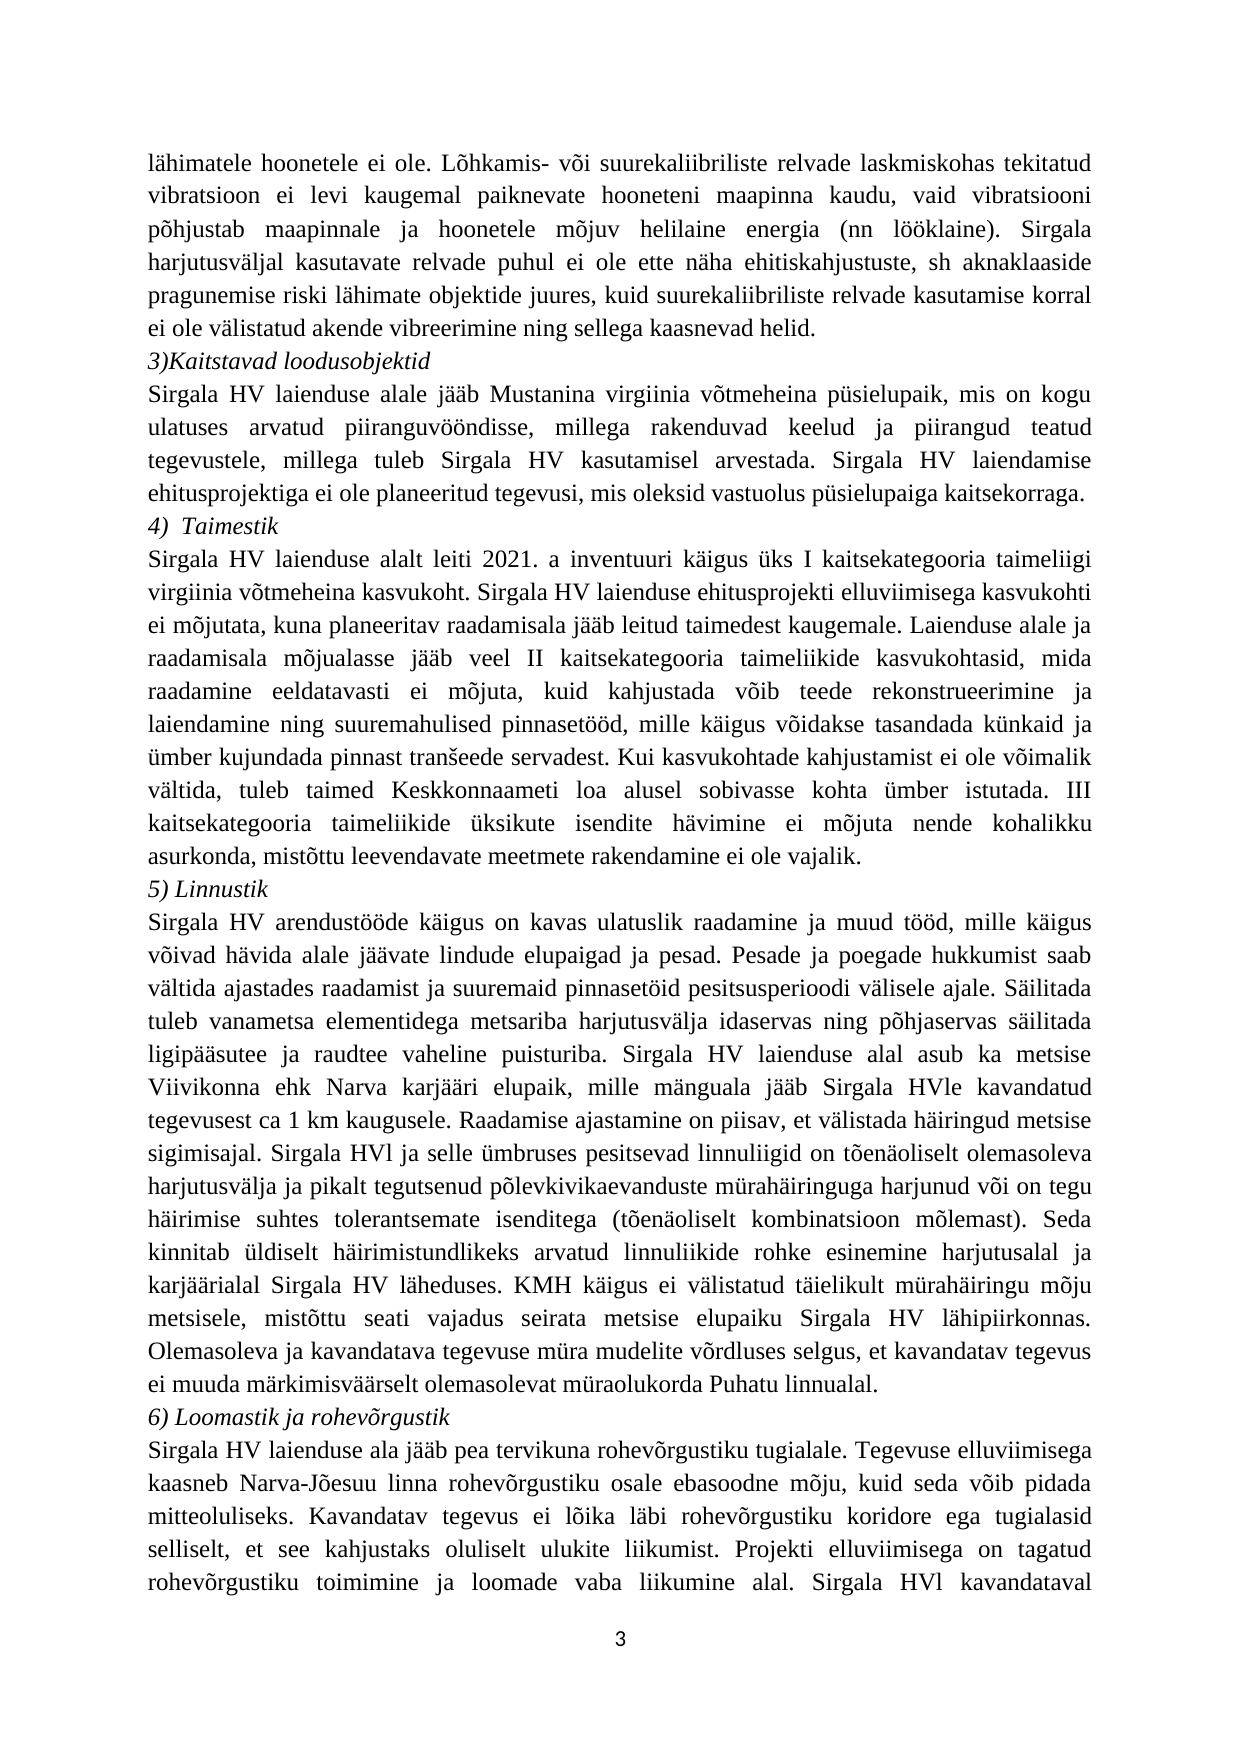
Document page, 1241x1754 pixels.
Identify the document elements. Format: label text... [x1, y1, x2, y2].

text 4) Taimestik [148, 511, 1093, 539]
text 3)Kaitstavad loodusobjektid [148, 346, 1093, 374]
text 5) Linnustik [148, 874, 1093, 903]
text 6) Loomastik ja rohevõrgustik [148, 1402, 1093, 1431]
text Sirgala HV laienduse alale jääb Mustanina virgiinia võtmeheina püsielupaik, mis on kogu ulatuses arvatud piiranguvööndisse, millega rakenduvad keelud ja piirangud teatud tegevustele, millega tuleb Sirgala HV kasutamisel arvestada. Sirgala HV laiendamise ehitusprojektiga ei ole planeeritud tegevusi, mis oleksid vastuolus püsielupaiga kaitsekorraga. [148, 379, 1093, 507]
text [148, 1435, 1093, 1596]
text Sirgala HV laienduse alalt leiti 2021. a inventuuri käigus üks I kaitsekategooria taimeliigi virgiinia võtmeheina kasvukoht. Sirgala HV laienduse ehitusprojekti elluviimisega kasvukohti ei mõjutata, kuna planeeritav raadamisala jääb leitud taimedest kaugemale. Laienduse alale ja raadamisala mõjualasse jääb veel II kaitsekategooria taimeliikide kasvukohtasid, mida raadamine eeldatavasti ei mõjuta, kuid kahjustada võib teede rekonstrueerimine ja laiendamine ning suuremahulised pinnasetööd, mille käigus võidakse tasandada künkaid ja ümber kujundada pinnast tranšeede servadest. Kui kasvukohtade kahjustamist ei ole võimalik vältida, tuleb taimed Keskkonnaameti loa alusel sobivasse kohta ümber istutada. III kaitsekategooria taimeliikide üksikute isendite hävimine ei mõjuta nende kohalikku asurkonda, mistõttu leevendavate meetmete rakendamine ei ole vajalik. [148, 544, 1093, 870]
text Sirgala HV arendustööde käigus on kavas ulatuslik raadamine ja muud tööd, mille käigus võivad hävida alale jäävate lindude elupaigad ja pesad. Pesade ja poegade hukkumist saab vältida ajastades raadamist ja suuremaid pinnasetöid pesitsusperioodi välisele ajale. Säilitada tuleb vanametsa elementidega metsariba harjutusvälja idaservas ning põhjaservas säilitada ligipääsutee ja raudtee vaheline puisturiba. Sirgala HV laienduse alal asub ka metsise Viivikonna ehk Narva karjääri elupaik, mille mänguala jääb Sirgala HVle kavandatud tegevusest ca 1 km kaugusele. Raadamise ajastamine on piisav, et välistada häiringud metsise sigimisajal. Sirgala HVl ja selle ümbruses pesitsevad linnuliigid on tõenäoliselt olemasoleva harjutusvälja ja pikalt tegutsenud põlevkivikaevanduste mürahäiringuga harjunud või on tegu häirimise suhtes tolerantsemate isenditega (tõenäoliselt kombinatsioon mõlemast). Seda kinnitab üldiselt häirimistundlikeks arvatud linnuliikide rohke esinemine harjutusalal ja karjäärialal Sirgala HV läheduses. KMH käigus ei välistatud täielikult mürahäiringu mõju metsisele, mistõttu seati vajadus seirata metsise elupaiku Sirgala HV lähipiirkonnas. Olemasoleva ja kavandatava tegevuse müra mudelite võrdluses selgus, et kavandatav tegevus ei muuda märkimisväärselt olemasolevat müraolukorda Puhatu linnualal. [148, 907, 1093, 1398]
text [148, 148, 1093, 341]
